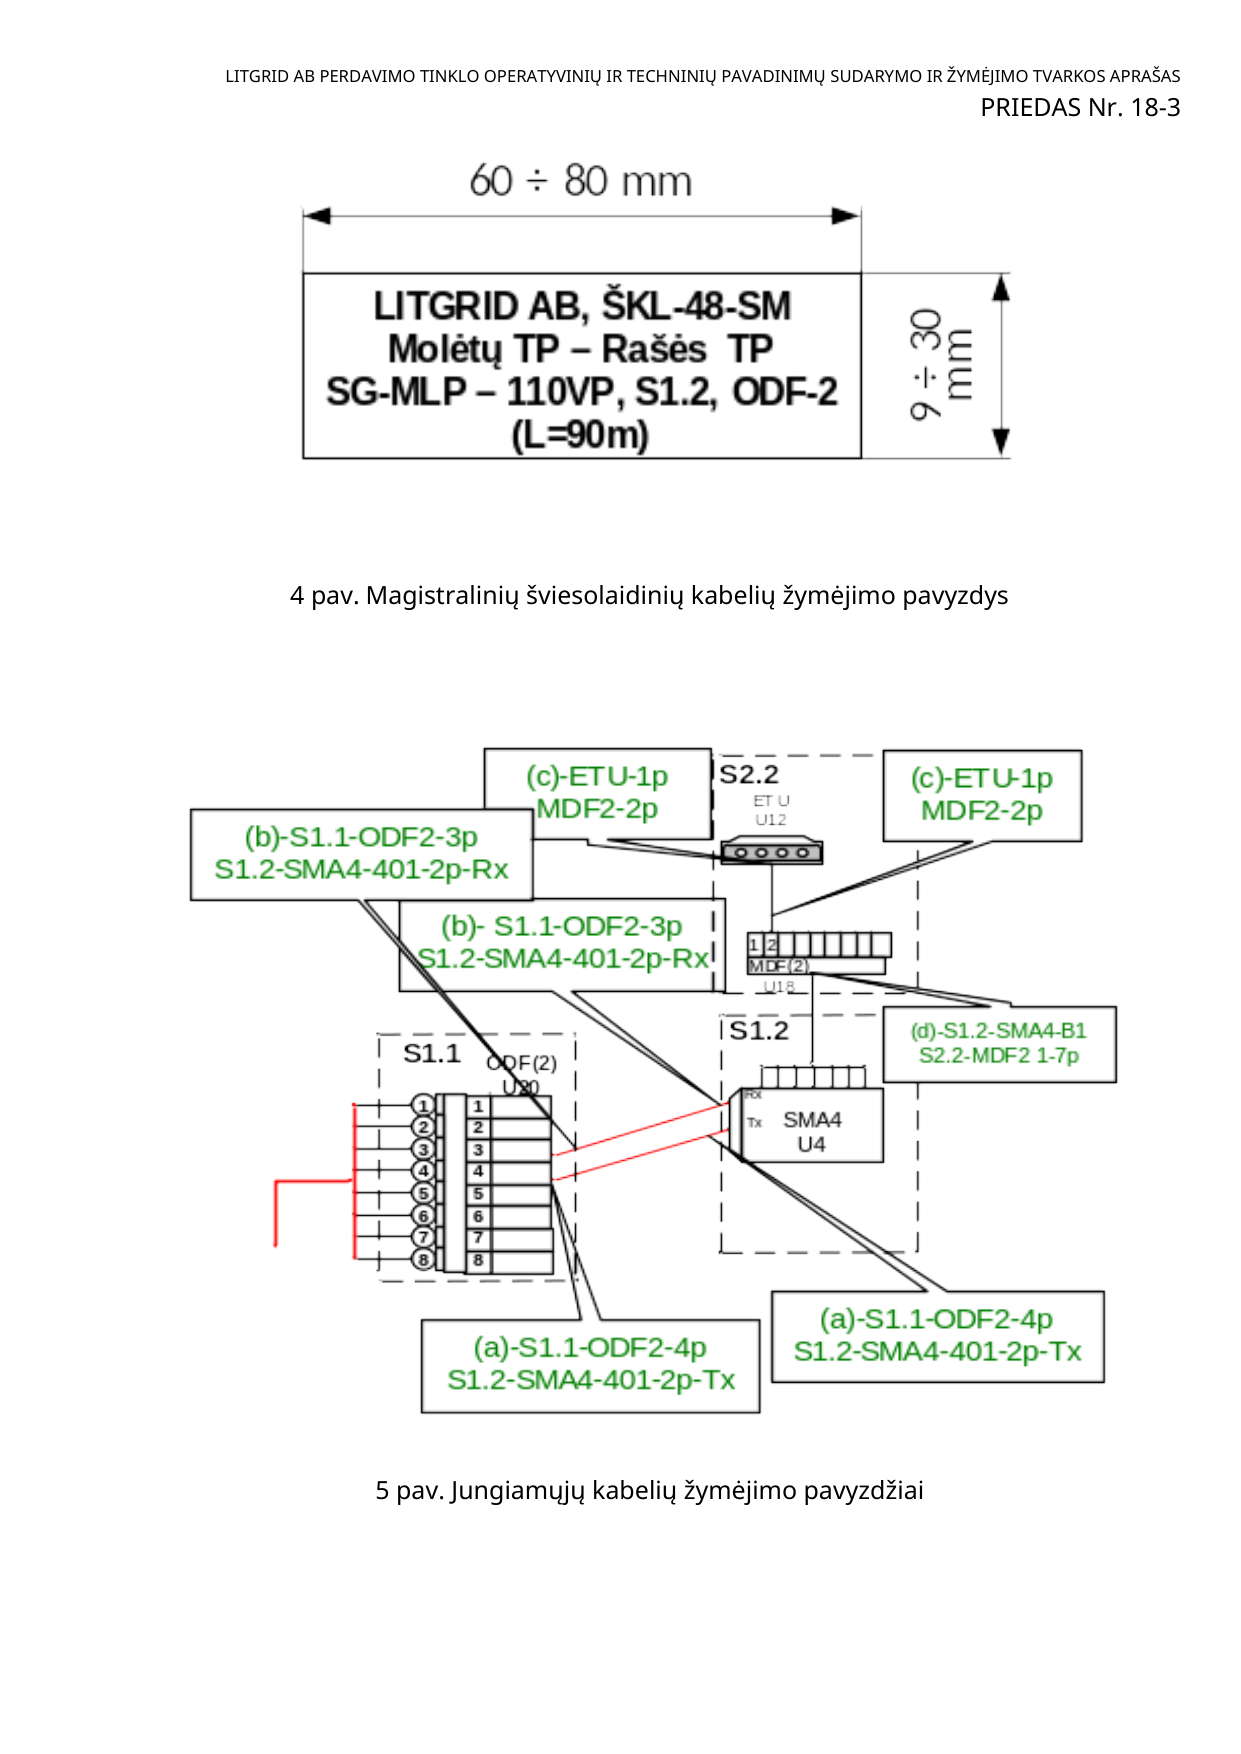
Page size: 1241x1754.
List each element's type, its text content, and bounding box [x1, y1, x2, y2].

text 4 pav. Magistralinių šviesolaidinių kabelių žymėjimo pavyzdys [118, 578, 1181, 612]
text PRIEDAS Nr. 18-3 [118, 89, 1181, 123]
text LITGRID AB PERDAVIMO TINKLO OPERATYVINIŲ IR TECHNINIŲ PAVADINIMŲ SUDARYMO IR ŽYMĖJIMO TVARKOS APRAŠAS [118, 65, 1181, 88]
text 5 pav. Jungiamųjų kabelių žymėjimo pavyzdžiai [118, 1472, 1181, 1506]
